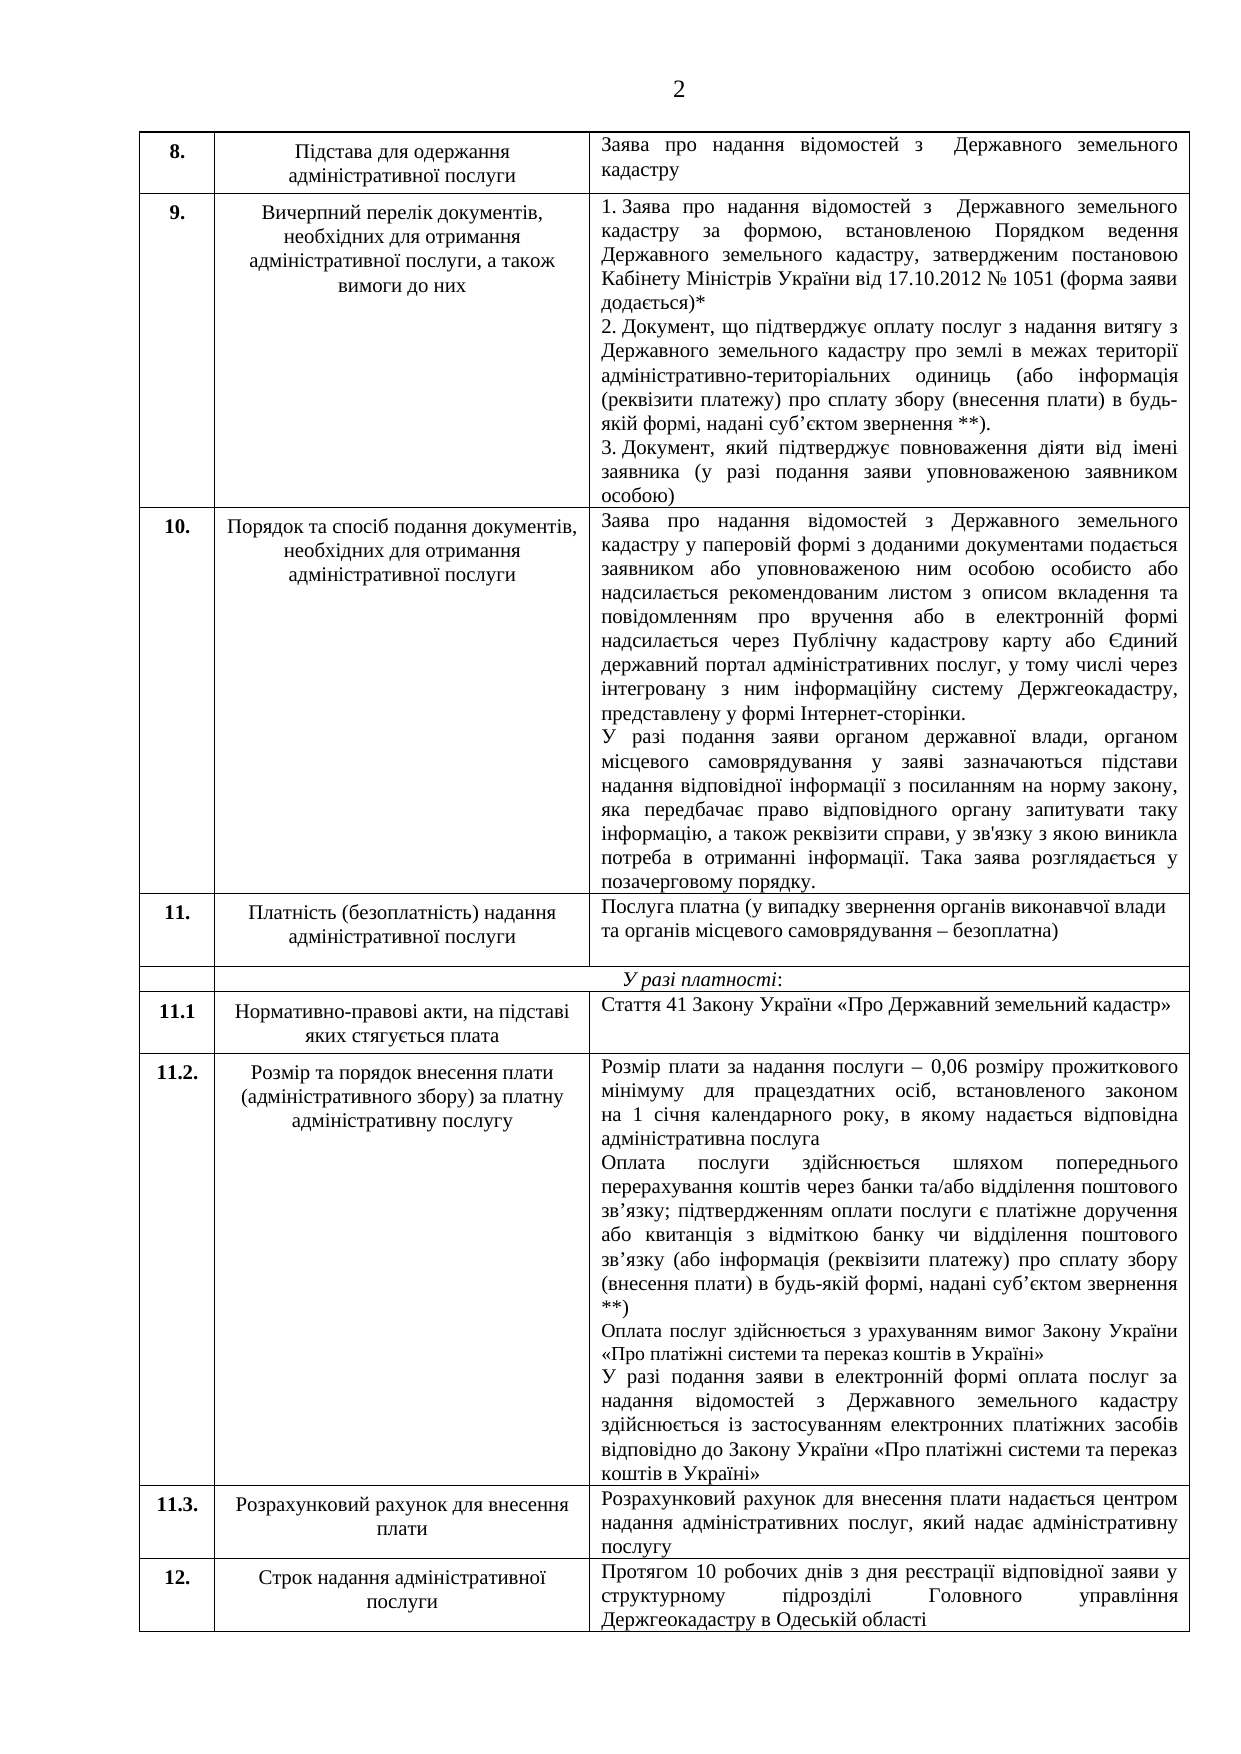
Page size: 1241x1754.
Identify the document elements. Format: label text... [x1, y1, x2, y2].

table_cell Платність (безоплатність) надання адміністративної послуги [215, 894, 589, 966]
table_cell 8. [140, 133, 214, 193]
table_cell Протягом 10 робочих днів з дня реєстрації відповідної заяви у структурному підрозділі Головного управління Держгеокадастру в Одеській області [590, 1559, 1189, 1631]
table_cell 11.1 [140, 992, 214, 1053]
table_cell Розрахунковий рахунок для внесення плати надається центром надання адміністративних послуг, який надає адміністративну послугу [590, 1486, 1189, 1558]
table_cell 10. [140, 508, 214, 893]
table_cell Підстава для одержання адміністративної послуги [215, 133, 589, 193]
table_cell 11. [140, 894, 214, 966]
table_cell 12. [140, 1559, 214, 1631]
table_cell Вичерпний перелік документів, необхідних для отримання адміністративної послуги, а також вимоги до них [215, 194, 589, 507]
table_cell Заява про надання відомостей з Державного земельного кадастру [590, 133, 1189, 193]
table_cell Нормативно-правові акти, на підставі яких стягується плата [215, 992, 589, 1053]
table_cell 9. [140, 194, 214, 507]
table_cell Розмір та порядок внесення плати (адміністративного збору) за платну адміністративну послугу [215, 1054, 589, 1484]
table_cell 11.3. [140, 1486, 214, 1558]
table_cell 1. Заява про надання відомостей з Державного земельного кадастру за формою, встановленою Порядком ведення Державного земельного кадастру, затвердженим постановою Кабінету Міністрів України від 17.10.2012 № 1051 (форма заяви додається)* 2. Документ, що підтверджує оплату послуг з надання витягу з Державного земельного кадастру про землі в межах території адміністративно-територіальних одиниць (або інформація (реквізити платежу) про сплату збору (внесення плати) в будь-якій формі, надані суб’єктом звернення **). 3. Документ, який підтверджує повноваження діяти від імені заявника (у разі подання заяви уповноваженою заявником особою) [590, 194, 1189, 507]
table_cell Розмір плати за надання послуги – 0,06 розміру прожиткового мінімуму для працездатних осіб, встановленого законом на 1 січня календарного року, в якому надається відповідна адміністративна послуга Оплата послуги здійснюється шляхом попереднього перерахування коштів через банки та/або відділення поштового зв’язку; підтвердженням оплати послуги є платіжне доручення або квитанція з відміткою банку чи відділення поштового зв’язку (або інформація (реквізити платежу) про сплату збору (внесення плати) в будь-якій формі, надані суб’єктом звернення **) Оплата послуг здійснюється з урахуванням вимог Закону України «Про платіжні системи та переказ коштів в Україні» У разі подання заяви в електронній формі оплата послуг за надання відомостей з Державного земельного кадастру здійснюється із застосуванням електронних платіжних засобів відповідно до Закону України «Про платіжні системи та переказ коштів в Україні» [590, 1054, 1189, 1484]
table_cell Розрахунковий рахунок для внесення плати [215, 1486, 589, 1558]
table_cell Заява про надання відомостей з Державного земельного кадастру у паперовій формі з доданими документами подається заявником або уповноваженою ним особою особисто або надсилається рекомендованим листом з описом вкладення та повідомленням про вручення або в електронній формі надсилається через Публічну кадастрову карту або Єдиний державний портал адміністративних послуг, у тому числі через інтегровану з ним інформаційну систему Держгеокадастру, представлену у формі Інтернет-сторінки. У разі подання заяви органом державної влади, органом місцевого самоврядування у заяві зазначаються підстави надання відповідної інформації з посиланням на норму закону, яка передбачає право відповідного органу запитувати таку інформацію, а також реквізити справи, у зв'язку з якою виникла потреба в отриманні інформації. Така заява розглядається у позачерговому порядку. [590, 508, 1189, 893]
table_cell 11.2. [140, 1054, 214, 1484]
table_cell Стаття 41 Закону України «Про Державний земельний кадастр» [590, 992, 1189, 1053]
table_cell [140, 967, 214, 991]
table_cell Порядок та спосіб подання документів, необхідних для отримання адміністративної послуги [215, 508, 589, 893]
table_cell Строк надання адміністративної послуги [215, 1559, 589, 1631]
table_cell У разі платності: [215, 967, 1189, 991]
table_cell Послуга платна (у випадку звернення органів виконавчої влади та органів місцевого самоврядування – безоплатна) [590, 894, 1189, 966]
